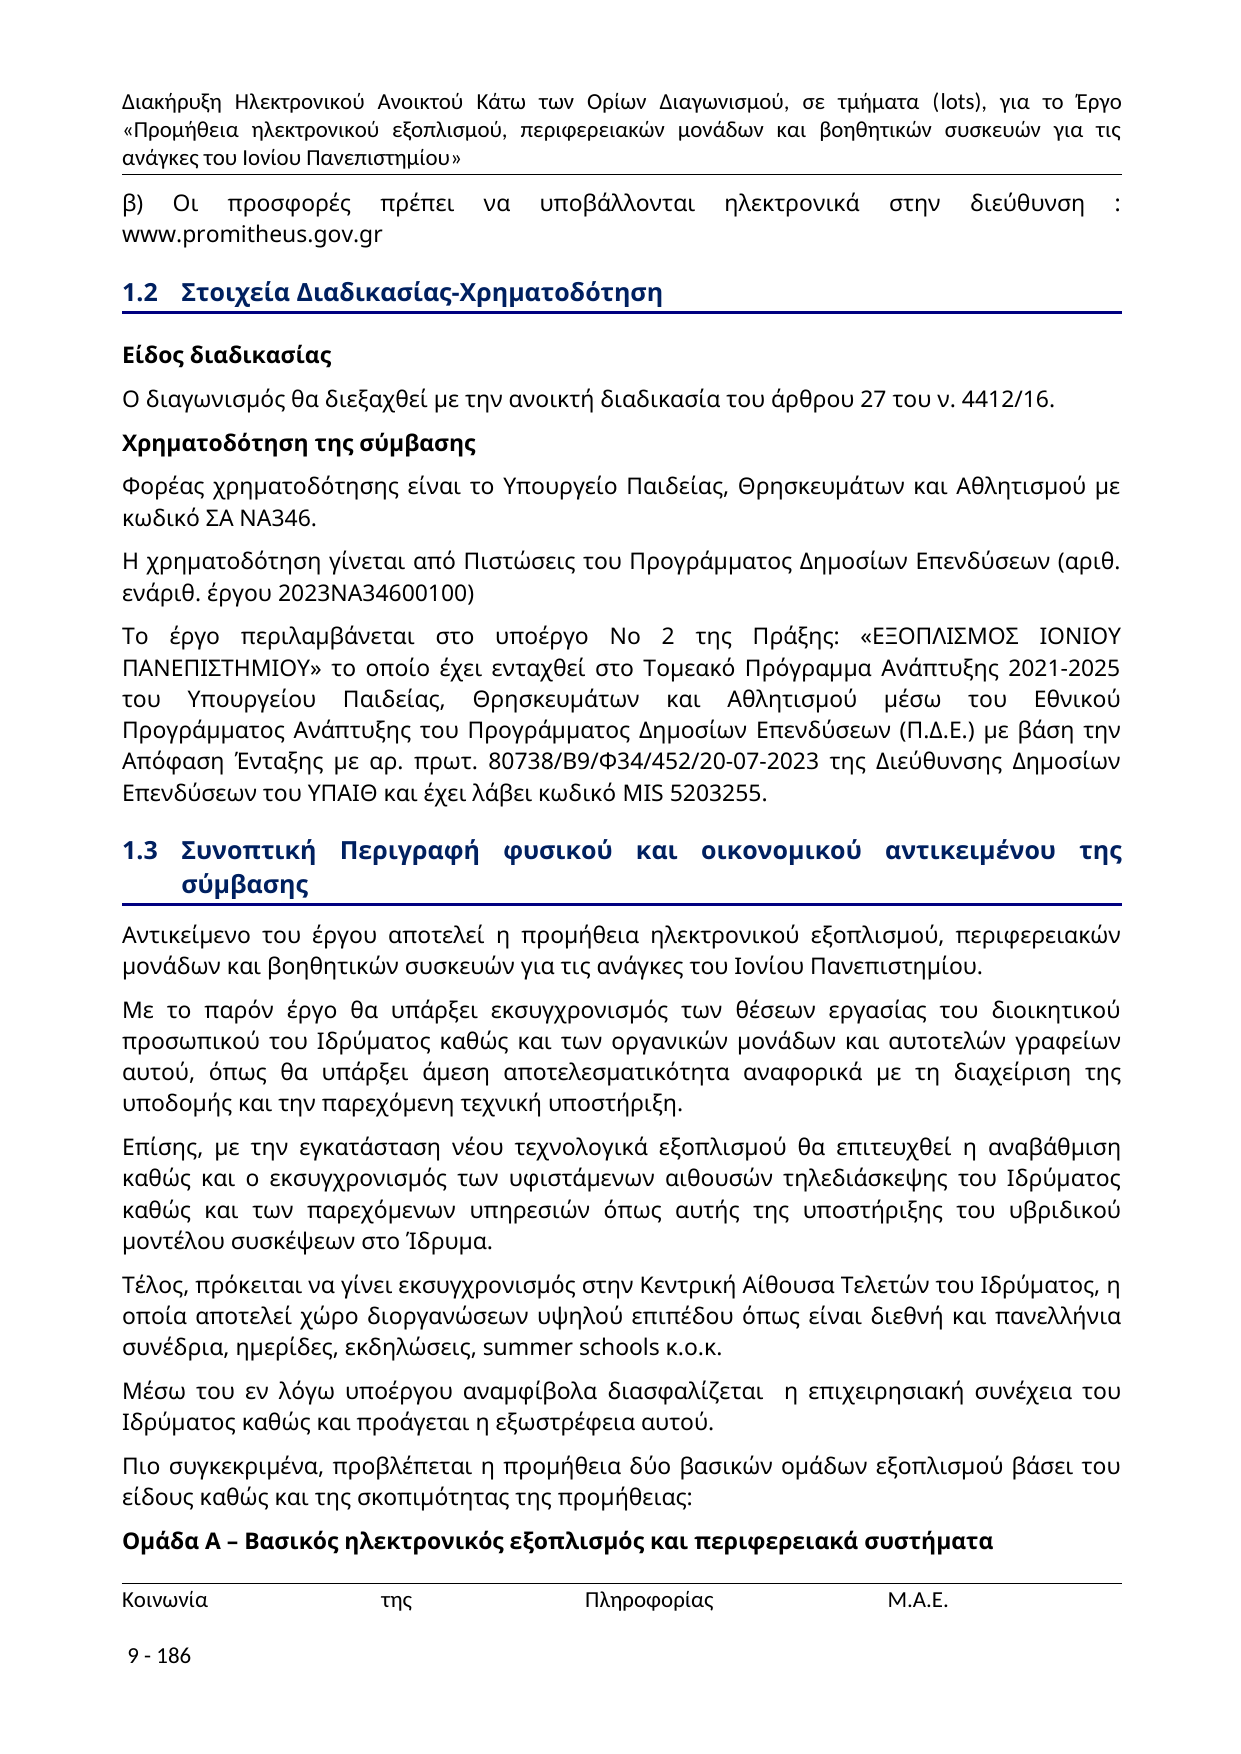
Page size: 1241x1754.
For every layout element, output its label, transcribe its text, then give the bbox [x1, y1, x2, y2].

text β) Οι προσφορές πρέπει να υποβάλλονται ηλεκτρονικά στην διεύθυνση : www.promitheus.gov.gr [122, 187, 1122, 250]
subtitle 1.3 Συνοπτική Περιγραφή φυσικού και οικονομικού αντικειμένου της σύμβασης [122, 833, 1122, 903]
text Το έργο περιλαμβάνεται στο υποέργο Νο 2 της Πράξης: «ΕΞΟΠΛΙΣΜΟΣ ΙΟΝΙΟΥ ΠΑΝΕΠΙΣΤΗΜΙΟΥ» το οποίο έχει ενταχθεί στο Τομεακό Πρόγραμμα Ανάπτυξης 2021-2025 του Υπουργείου Παιδείας, Θρησκευμάτων και Αθλητισμού μέσω του Εθνικού Προγράμματος Ανάπτυξης του Προγράμματος Δημοσίων Επενδύσεων (Π.Δ.Ε.) με βάση την Απόφαση Ένταξης με αρ. πρωτ. 80738/Β9/Φ34/452/20-07-2023 της Διεύθυνσης Δημοσίων Επενδύσεων του ΥΠΑΙΘ και έχει λάβει κωδικό MIS 5203255. [122, 620, 1122, 808]
text Πιο συγκεκριμένα, προβλέπεται η προμήθεια δύο βασικών ομάδων εξοπλισμού βάσει του είδους καθώς και της σκοπιμότητας της προμήθειας: [122, 1450, 1122, 1512]
text Μέσω του εν λόγω υποέργου αναμφίβολα διασφαλίζεται η επιχειρησιακή συνέχεια του Ιδρύματος καθώς και προάγεται η εξωστρέφεια αυτού. [122, 1375, 1122, 1437]
subtitle Είδος διαδικασίας [122, 339, 1122, 370]
subtitle 1.2 Στοιχεία Διαδικασίας-Χρηματοδότηση [122, 275, 1122, 311]
text Χρηματοδότηση της σύμβασης [122, 426, 1122, 458]
text Ομάδα Α – Βασικός ηλεκτρονικός εξοπλισμός και περιφερειακά συστήματα [122, 1525, 1122, 1556]
text Ο διαγωνισμός θα διεξαχθεί με την ανοικτή διαδικασία του άρθρου 27 του ν. 4412/16. [122, 383, 1122, 414]
text Φορέας χρηματοδότησης είναι το Υπουργείο Παιδείας, Θρησκευμάτων και Αθλητισμού με κωδικό ΣΑ ΝΑ346. [122, 470, 1122, 533]
text Επίσης, με την εγκατάσταση νέου τεχνολογικά εξοπλισμού θα επιτευχθεί η αναβάθμιση καθώς και ο εκσυγχρονισμός των υφιστάμενων αιθουσών τηλεδιάσκεψης του Ιδρύματος καθώς και των παρεχόμενων υπηρεσιών όπως αυτής της υποστήριξης του υβριδικού μοντέλου συσκέψεων στο Ίδρυμα. [122, 1131, 1122, 1256]
text Η χρηματοδότηση γίνεται από Πιστώσεις του Προγράμματος Δημοσίων Επενδύσεων (αριθ. ενάριθ. έργου 2023ΝΑ34600100) [122, 545, 1122, 608]
text Αντικείμενο του έργου αποτελεί η προμήθεια ηλεκτρονικού εξοπλισμού, περιφερειακών μονάδων και βοηθητικών συσκευών για τις ανάγκες του Ιονίου Πανεπιστημίου. [122, 918, 1122, 981]
text Τέλος, πρόκειται να γίνει εκσυγχρονισμός στην Κεντρική Αίθουσα Τελετών του Ιδρύματος, η οποία αποτελεί χώρο διοργανώσεων υψηλού επιπέδου όπως είναι διεθνή και πανελλήνια συνέδρια, ημερίδες, εκδηλώσεις, summer schools κ.ο.κ. [122, 1268, 1122, 1362]
text Με το παρόν έργο θα υπάρξει εκσυγχρονισμός των θέσεων εργασίας του διοικητικού προσωπικού του Ιδρύματος καθώς και των οργανικών μονάδων και αυτοτελών γραφείων αυτού, όπως θα υπάρξει άμεση αποτελεσματικότητα αναφορικά με τη διαχείριση της υποδομής και την παρεχόμενη τεχνική υποστήριξη. [122, 993, 1122, 1118]
